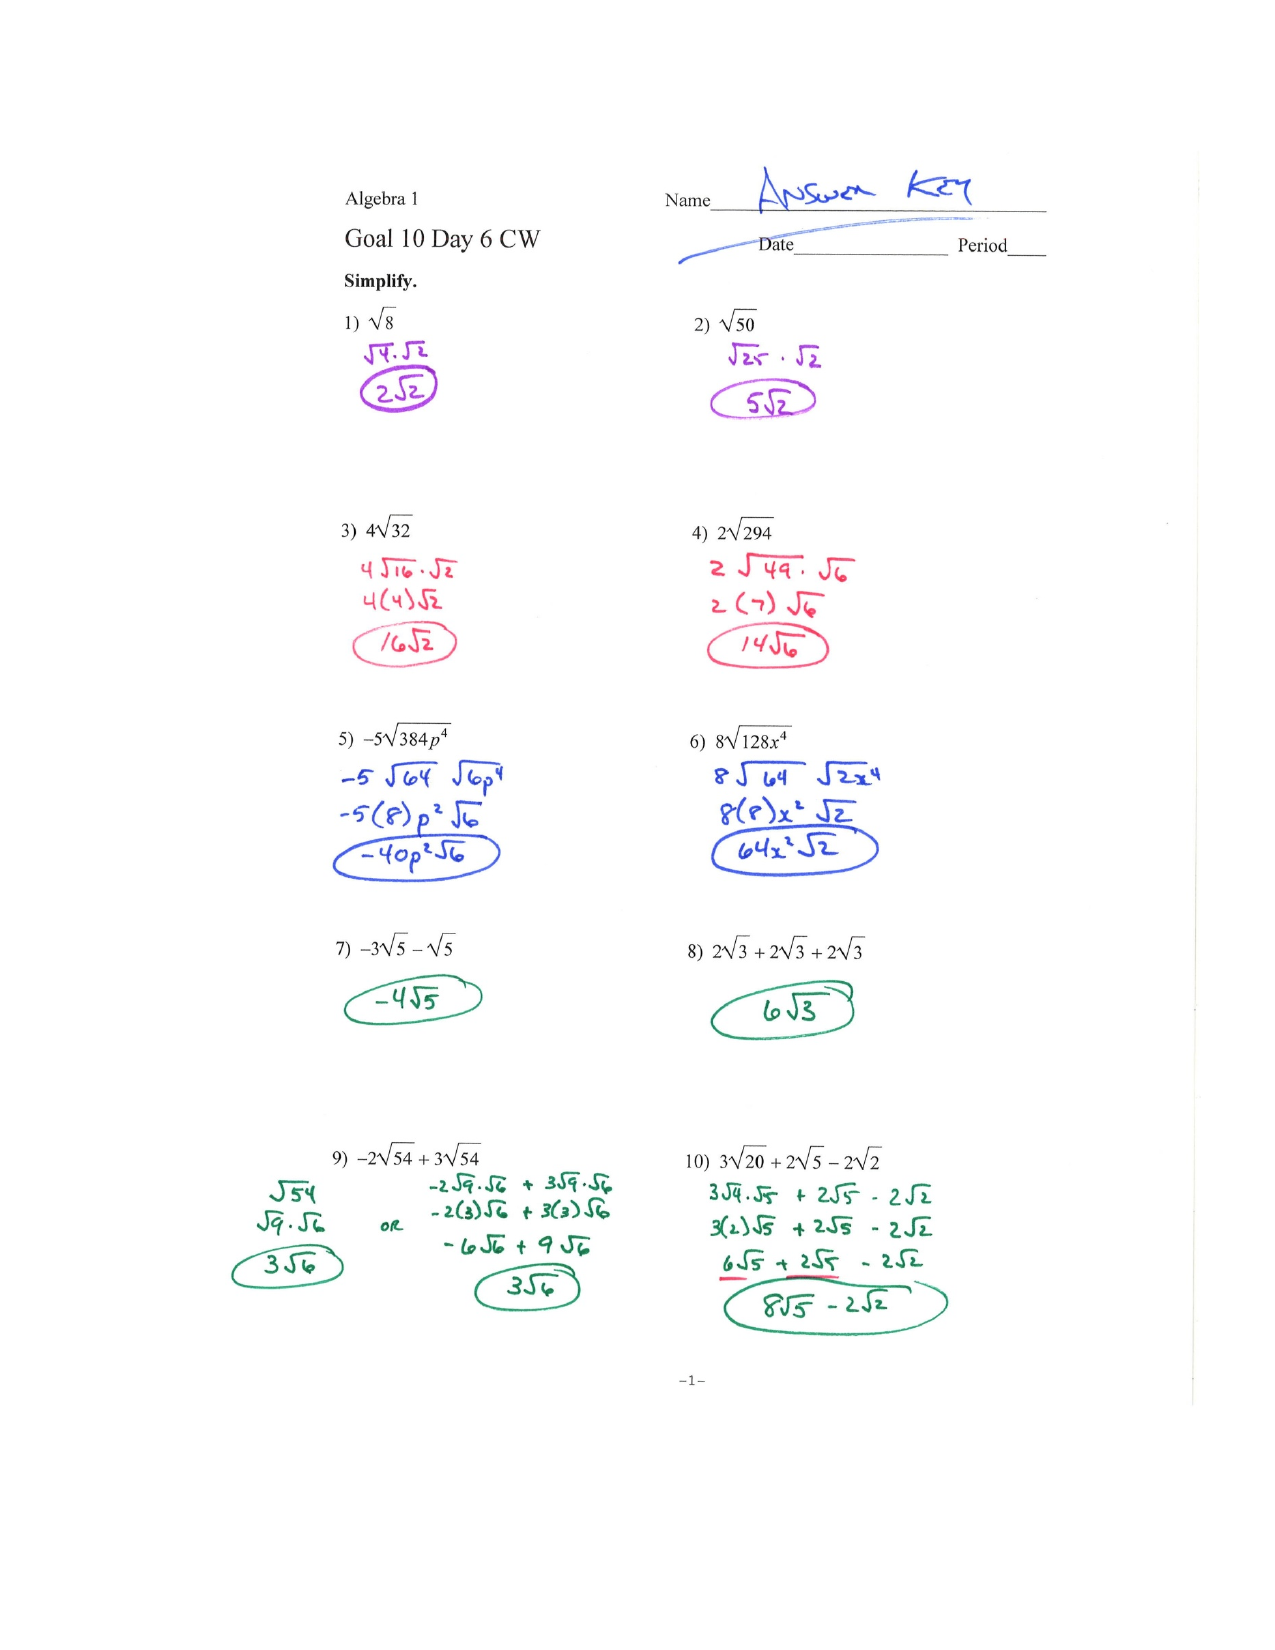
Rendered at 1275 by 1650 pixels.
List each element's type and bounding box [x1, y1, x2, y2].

picture [225, 150, 1200, 1412]
